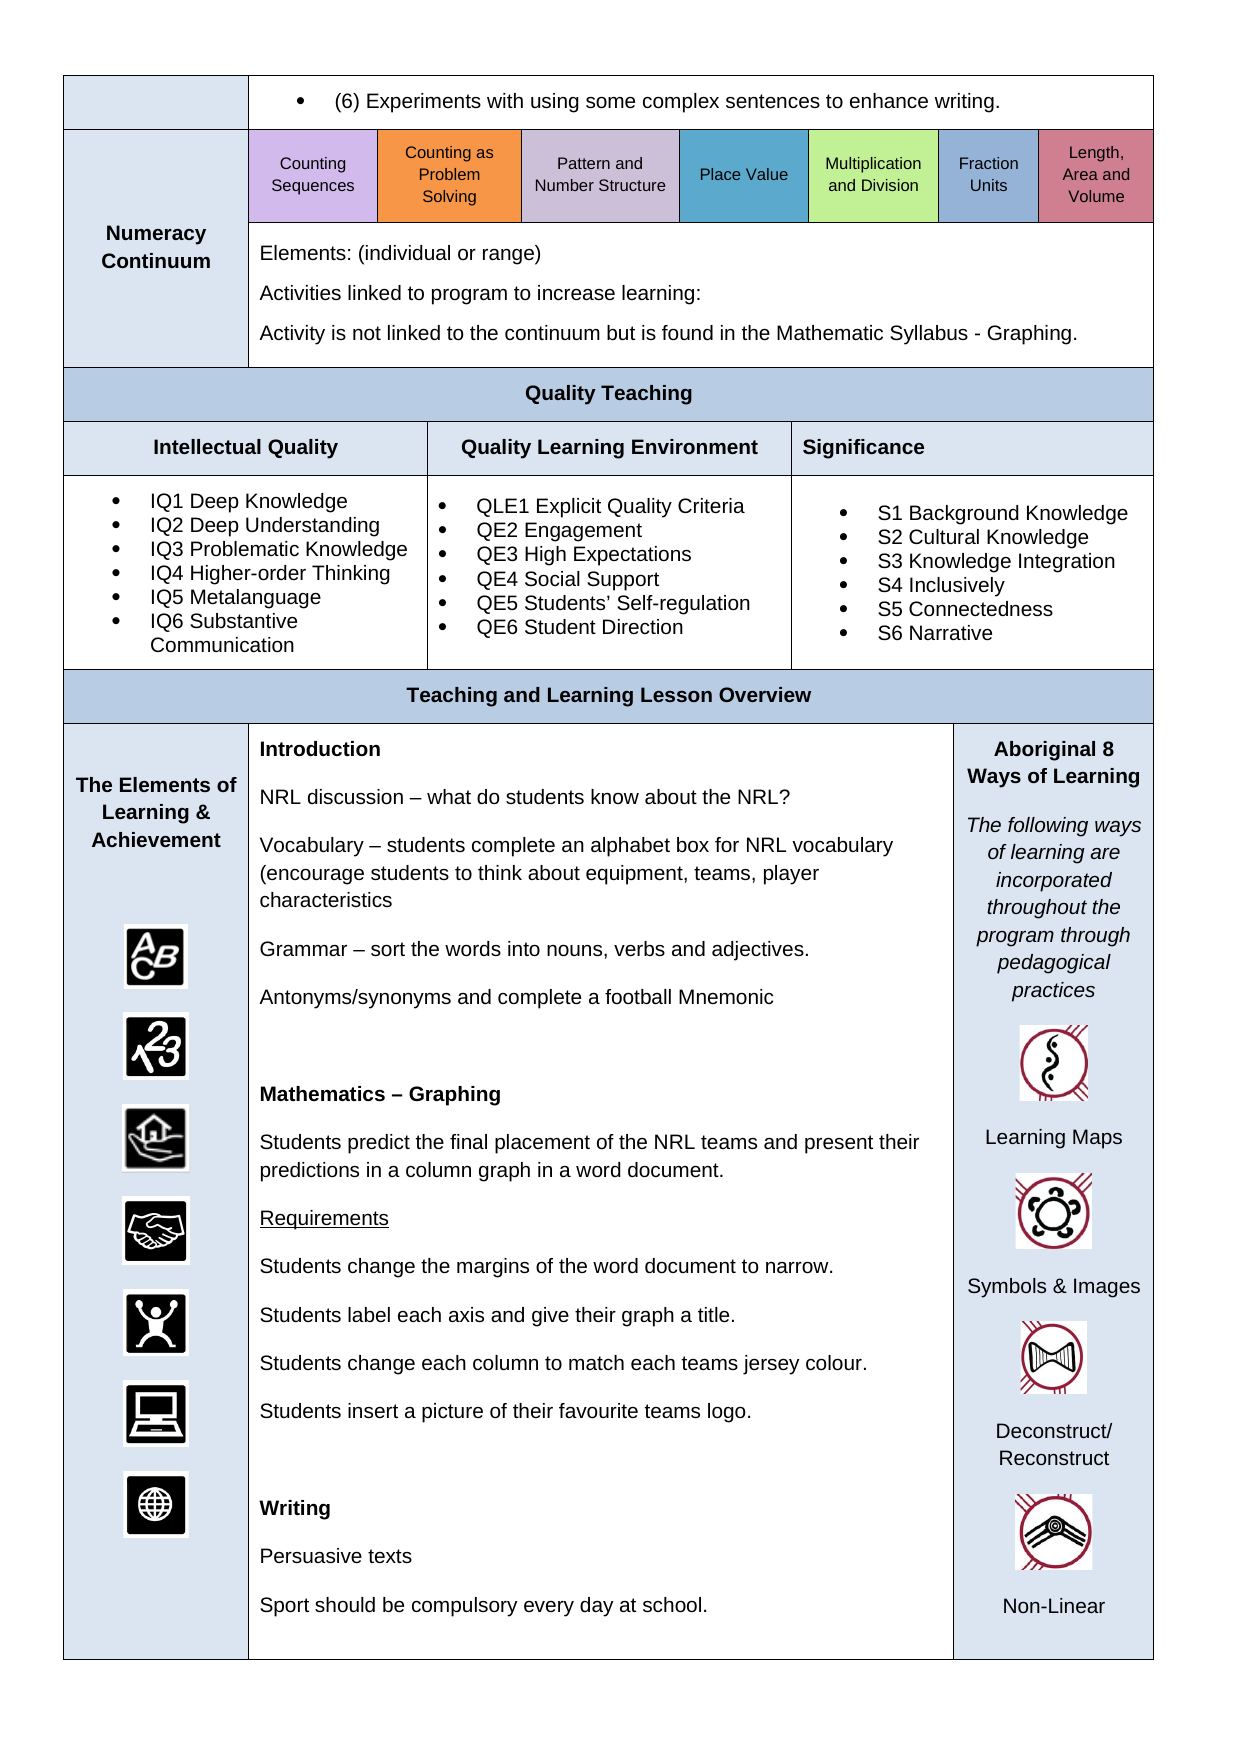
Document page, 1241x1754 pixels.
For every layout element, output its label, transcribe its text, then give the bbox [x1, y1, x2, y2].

picture [122, 1289, 189, 1356]
picture [123, 924, 188, 989]
table_cell Quality Learning Environment [428, 422, 791, 475]
picture [122, 1012, 189, 1080]
table_cell Place Value [680, 130, 808, 222]
table_cell QLE1 Explicit Quality Criteria QE2 Engagement QE3 High Expectations QE4 Social Support QE5 Students’ Self-regulation QE6 Student Direction [428, 476, 791, 669]
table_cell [249, 76, 1153, 129]
table_cell Fraction Units [939, 130, 1038, 222]
table_cell Multiplication and Division [809, 130, 938, 222]
table_cell Teaching and Learning Lesson Overview [64, 670, 1153, 723]
table_cell Length, Area and Volume [1039, 130, 1153, 222]
table_cell Numeracy Continuum [64, 130, 248, 367]
table_cell Quality Teaching [64, 368, 1153, 421]
table_cell S1 Background Knowledge S2 Cultural Knowledge S3 Knowledge Integration S4 Inclusively S5 Connectedness S6 Narrative [792, 476, 1153, 669]
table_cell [954, 724, 1153, 1659]
picture [122, 1380, 189, 1447]
picture [1015, 1494, 1093, 1570]
table_cell IQ1 Deep Knowledge IQ2 Deep Understanding IQ3 Problematic Knowledge IQ4 Higher-order Thinking IQ5 Metalanguage IQ6 Substantive Communication [64, 476, 427, 669]
picture [1019, 1025, 1088, 1101]
table_cell Significance [792, 422, 1153, 475]
table_cell Elements: (individual or range) Activities linked to program to increase learning: Activity is not linked to the continuum but is found in the Mathematic Syllabus - Graphing. [249, 223, 1153, 367]
picture [1015, 1173, 1092, 1249]
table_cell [64, 724, 248, 1659]
table_cell Counting Sequences [249, 130, 377, 222]
picture [123, 1471, 189, 1538]
table_cell Counting as Problem Solving [378, 130, 521, 222]
table_cell Intellectual Quality [64, 422, 427, 475]
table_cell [249, 724, 953, 1659]
table_cell Pattern and Number Structure [522, 130, 679, 222]
picture [1020, 1321, 1087, 1394]
